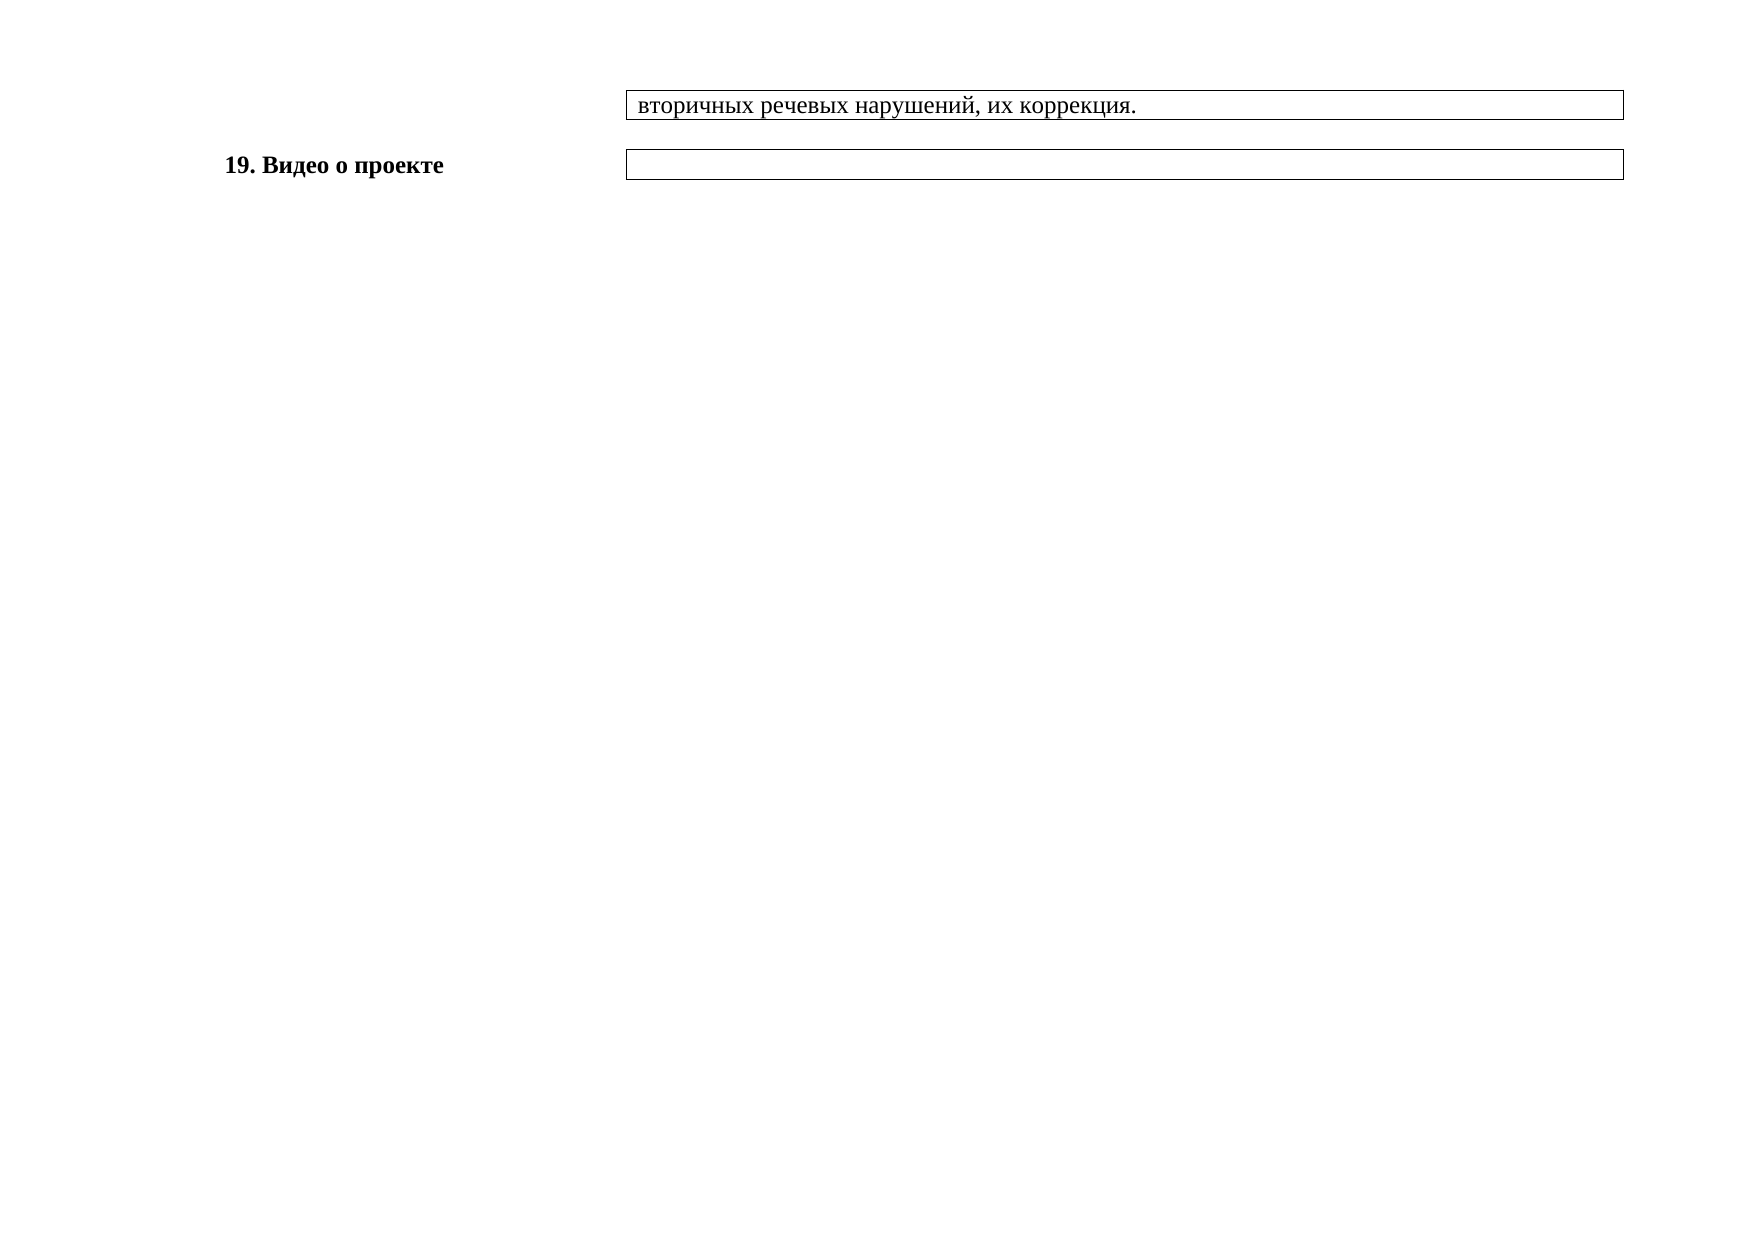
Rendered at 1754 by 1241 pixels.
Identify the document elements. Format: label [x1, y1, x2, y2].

table_cell [193, 89, 1635, 180]
